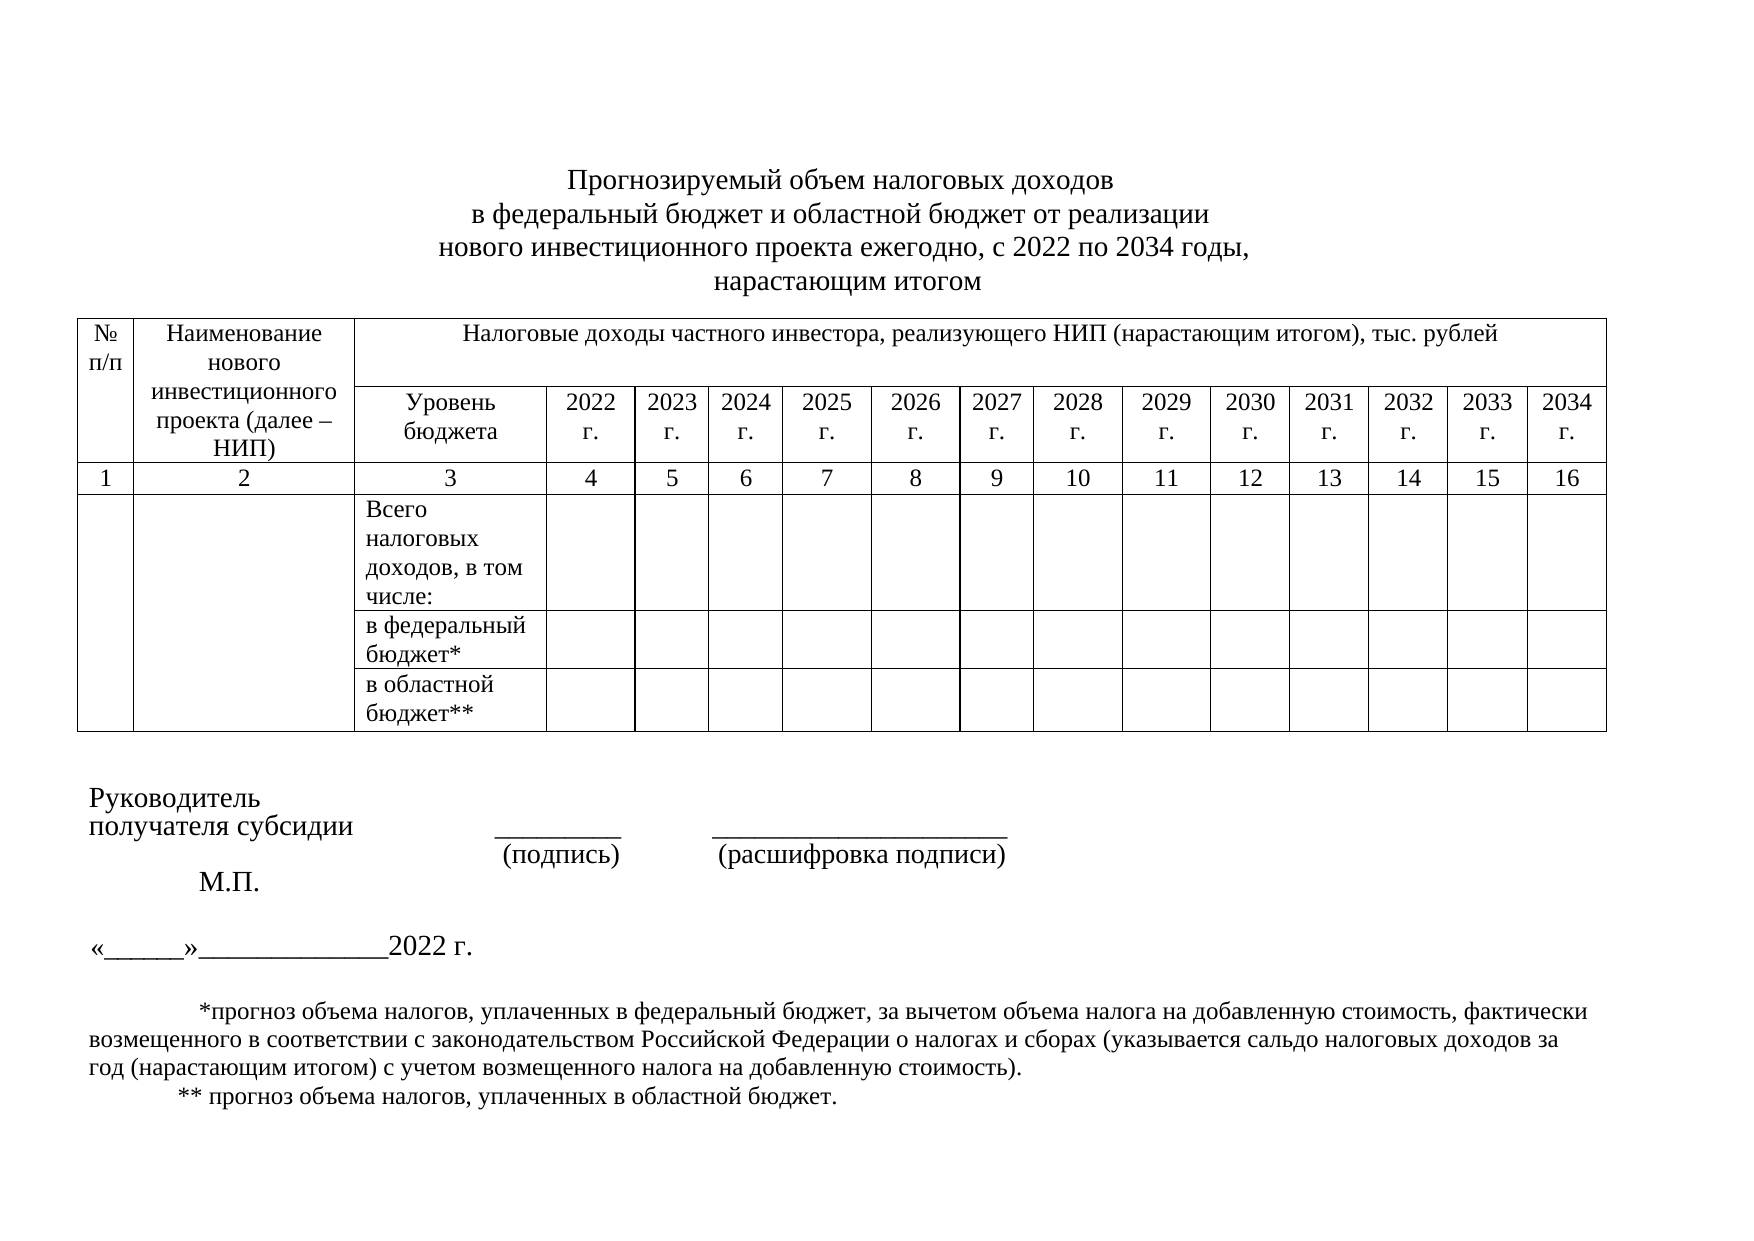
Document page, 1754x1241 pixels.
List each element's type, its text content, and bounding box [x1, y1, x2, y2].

table_cell [78, 495, 133, 731]
table_cell [1448, 495, 1527, 609]
table_cell 2 [134, 463, 354, 493]
table_cell 2022 г. [547, 387, 634, 462]
table_cell [547, 495, 634, 609]
table_cell 2029 г. [1123, 387, 1210, 462]
table_cell 2031 г. [1290, 387, 1368, 462]
table_cell [636, 669, 708, 731]
table_header № п/п [78, 319, 133, 462]
table_cell 2026 г. [872, 387, 959, 462]
table_cell в областной бюджет** [355, 669, 546, 731]
table_cell [1528, 611, 1606, 668]
table_cell 4 [547, 463, 634, 493]
table_cell [547, 611, 634, 668]
text получателя субсидии _________ _____________________ [89, 813, 1599, 841]
table_cell [1034, 669, 1122, 731]
table_cell 2028 г. [1034, 387, 1122, 462]
table_cell [1211, 495, 1289, 609]
table_cell [547, 669, 634, 731]
table_cell [1034, 495, 1122, 609]
table_cell [1448, 611, 1527, 668]
table_cell в федеральный бюджет* [355, 611, 546, 668]
table_cell [1123, 495, 1210, 609]
table_cell 2032 г. [1369, 387, 1447, 462]
text *прогноз объема налогов, уплаченных в федеральный бюджет, за вычетом объема налога на добавленную стоимость, фактически возмещенного в соответствии с законодательством Российской Федерации о налогах и сборах (указывается сальдо налоговых доходов за год (нарастающим итогом) с учетом возмещенного налога на добавленную стоимость). [89, 997, 1599, 1081]
table_cell [783, 669, 871, 731]
table_cell [1290, 611, 1368, 668]
table_cell 2033 г. [1448, 387, 1527, 462]
table_cell [872, 611, 959, 668]
table_header Налоговые доходы частного инвестора, реализующего НИП (нарастающим итогом), тыс. рублей [355, 319, 1606, 386]
table_cell Всего налоговых доходов, в том числе: [355, 495, 546, 609]
table_cell 2030 г. [1211, 387, 1289, 462]
table_cell [1369, 611, 1447, 668]
table_cell 2034 г. [1528, 387, 1606, 462]
table_cell 15 [1448, 463, 1527, 493]
table_cell [134, 495, 354, 731]
text _____________2022 г. [89, 933, 1599, 961]
table_cell 13 [1290, 463, 1368, 493]
table_cell [1290, 669, 1368, 731]
text Прогнозируемый объем налоговых доходов в федеральный бюджет и областной бюджет от реализации нового инвестиционного проекта ежегодно, с 2022 по 2034 годы, нарастающим итогом [89, 162, 1599, 297]
table_cell 2024 г. [709, 387, 782, 462]
table_cell [1211, 611, 1289, 668]
table_cell 2025 г. [783, 387, 871, 462]
text (подпись) (расшифровка подписи) [89, 841, 1599, 869]
table_cell 14 [1369, 463, 1447, 493]
table_cell [961, 495, 1033, 609]
table_cell 10 [1034, 463, 1122, 493]
table_cell [1528, 669, 1606, 731]
table_cell [961, 669, 1033, 731]
text Руководитель [89, 785, 1599, 813]
table_cell [709, 611, 782, 668]
table_cell 9 [961, 463, 1033, 493]
table_cell [1290, 495, 1368, 609]
table_cell 1 [78, 463, 133, 493]
text М.П. [89, 869, 1599, 897]
table_cell [709, 669, 782, 731]
table_cell 3 [355, 463, 546, 493]
table_cell [1034, 611, 1122, 668]
text « » [90, 934, 198, 962]
table_header Наименование нового инвестиционного проекта (далее – НИП) [134, 319, 354, 462]
table_cell [1369, 669, 1447, 731]
text ** прогноз объема налогов, уплаченных в областной бюджет. [89, 1081, 1599, 1110]
table_cell 11 [1123, 463, 1210, 493]
table_cell [1211, 669, 1289, 731]
table_cell [961, 611, 1033, 668]
table_cell Уровень бюджета [355, 387, 546, 462]
table_cell [1369, 495, 1447, 609]
table_cell [1123, 611, 1210, 668]
table_cell [636, 611, 708, 668]
table_cell 5 [636, 463, 708, 493]
table_cell [1448, 669, 1527, 731]
table_cell 12 [1211, 463, 1289, 493]
table_cell [783, 495, 871, 609]
table_cell [783, 611, 871, 668]
table_cell [709, 495, 782, 609]
table_cell 16 [1528, 463, 1606, 493]
table_cell 2023 г. [636, 387, 708, 462]
table_cell [636, 495, 708, 609]
table_cell 7 [783, 463, 871, 493]
table_cell 2027 г. [961, 387, 1033, 462]
table_cell [1528, 495, 1606, 609]
table_cell [872, 495, 959, 609]
table_cell [1123, 669, 1210, 731]
table_cell [872, 669, 959, 731]
table_cell 8 [872, 463, 959, 493]
table_cell 6 [709, 463, 782, 493]
